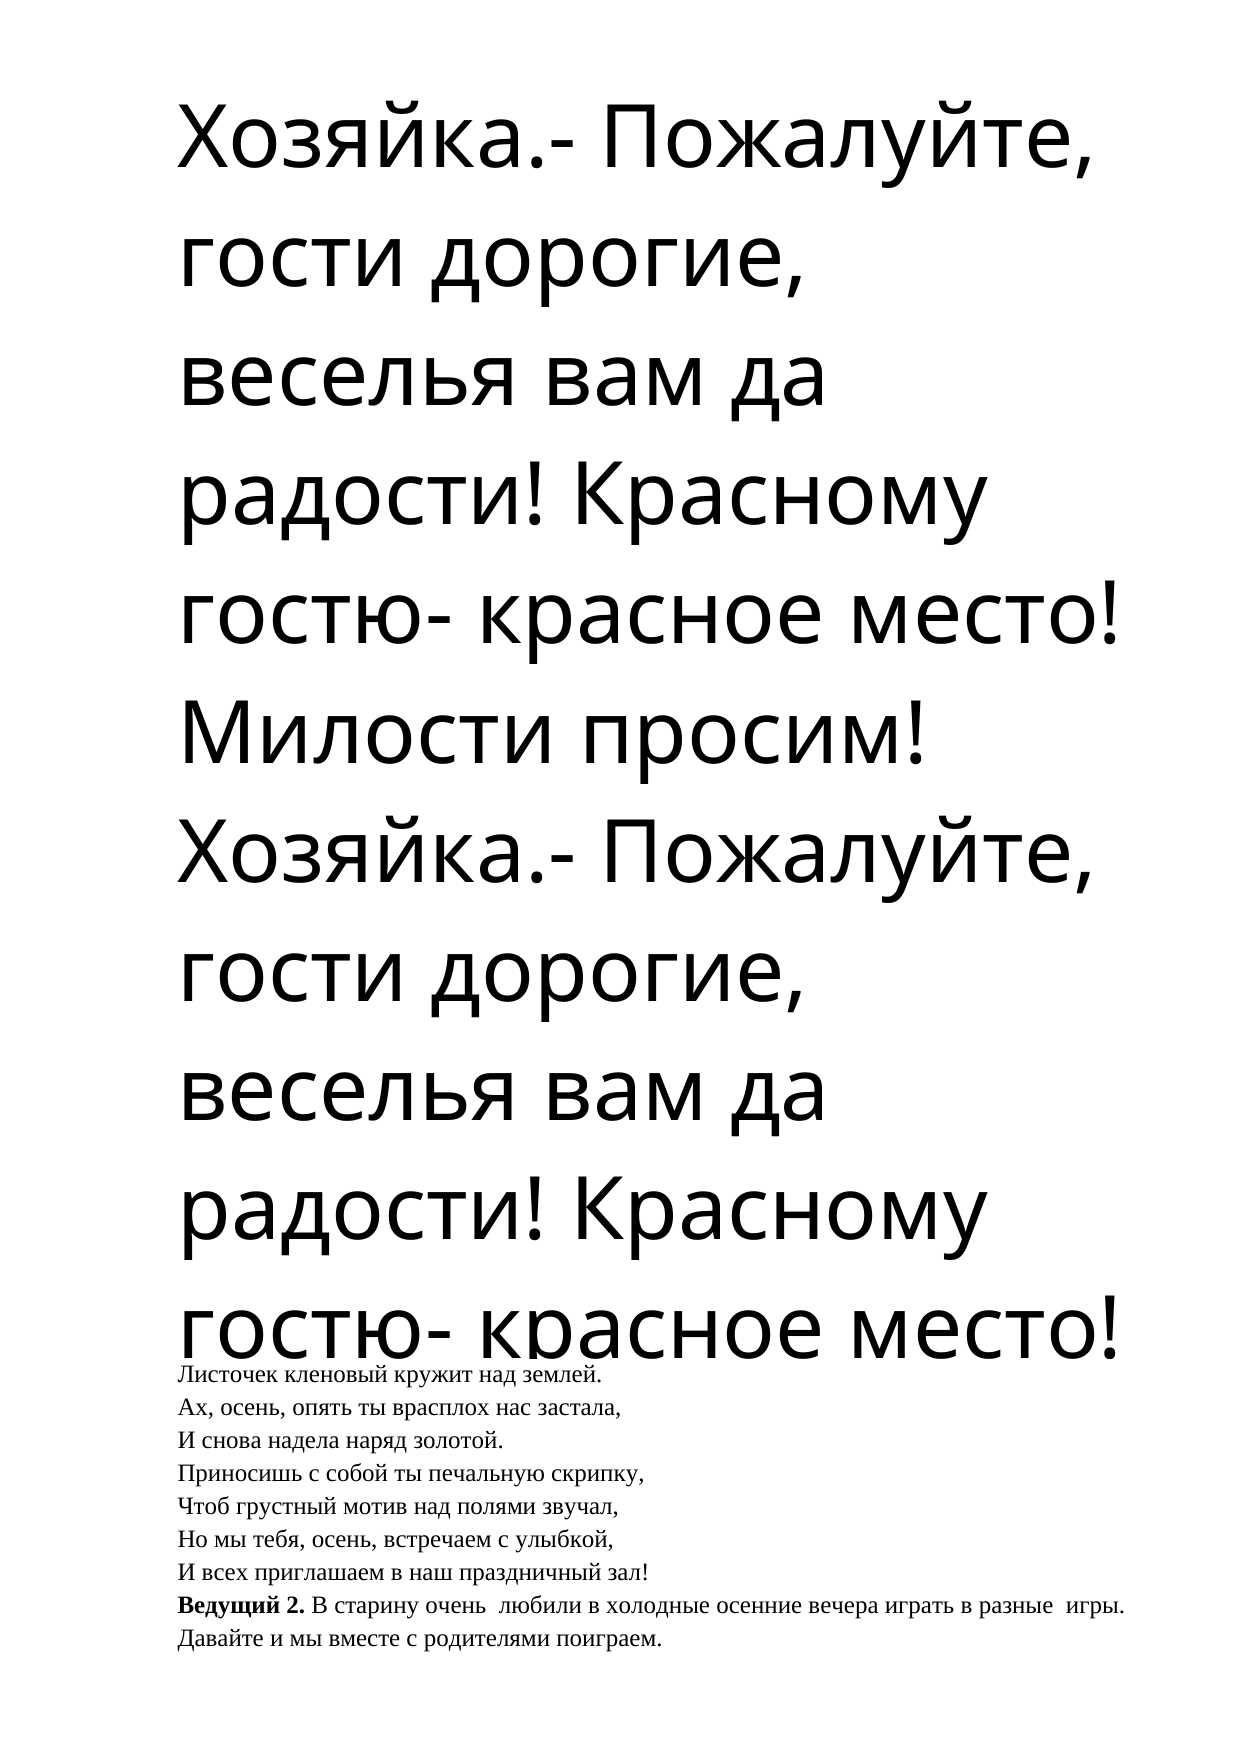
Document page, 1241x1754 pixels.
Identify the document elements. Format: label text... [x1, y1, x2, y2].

text Листочек кленовый кружит над землей. [177, 1359, 1152, 1388]
text Чтоб грустный мотив над полями звучал, [177, 1491, 1152, 1520]
text Но мы тебя, осень, встречаем с улыбкой, [177, 1524, 1152, 1553]
text Ах, осень, опять ты врасплох нас застала, [177, 1392, 1152, 1421]
text Приносишь с собой ты печальную скрипку, [177, 1458, 1152, 1487]
text И снова надела наряд золотой. [177, 1425, 1152, 1454]
text Ведущий 2. В старину очень любили в холодные осенние вечера играть в разные игры. Давайте и мы вместе с родителями поиграем. [177, 1590, 1152, 1652]
text И всех приглашаем в наш праздничный зал! [177, 1557, 1152, 1586]
